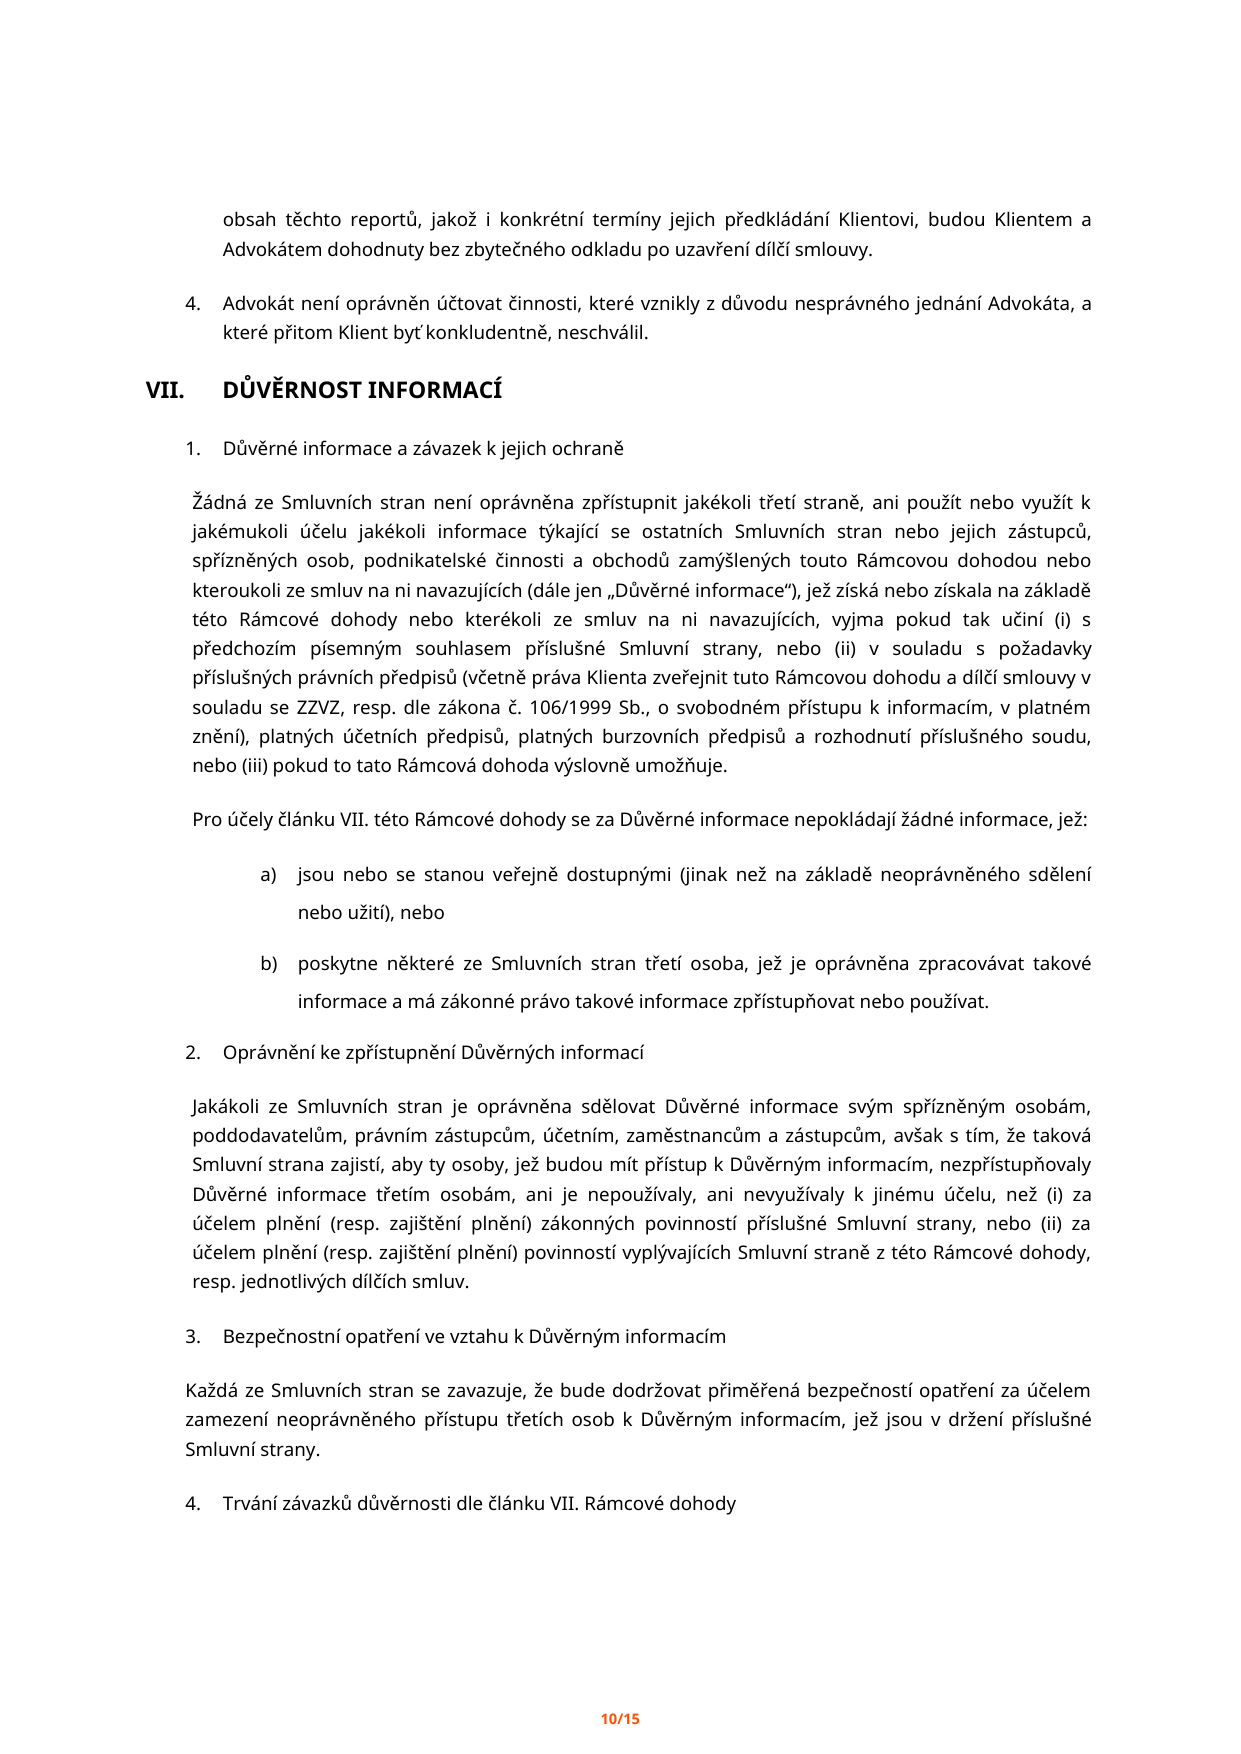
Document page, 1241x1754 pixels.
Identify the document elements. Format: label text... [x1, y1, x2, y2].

list Důvěrné informace a závazek k jejich ochraně [185, 435, 1093, 460]
list Trvání závazků důvěrnosti dle článku VII. Rámcové dohody [185, 1490, 1093, 1516]
list Oprávnění ke zpřístupnění Důvěrných informací [185, 1039, 1093, 1064]
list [185, 207, 1093, 262]
list Bezpečnostní opatření ve vztahu k Důvěrným informacím [185, 1323, 1093, 1349]
text Žádná ze Smluvních stran není oprávněna zpřístupnit jakékoli třetí straně, ani použít nebo využít k jakémukoli účelu jakékoli informace týkající se ostatních Smluvních stran nebo jejich zástupců, spřízněných osob, podnikatelské činnosti a obchodů zamýšlených touto Rámcovou dohodou nebo kteroukoli ze smluv na ni navazujících (dále jen „Důvěrné informace“), jež získá nebo získala na základě této Rámcové dohody nebo kterékoli ze smluv na ni navazujících, vyjma pokud tak učiní (i) s předchozím písemným souhlasem příslušné Smluvní strany, nebo (ii) v souladu s požadavky příslušných právních předpisů (včetně práva Klienta zveřejnit tuto Rámcovou dohodu a dílčí smlouvy v souladu se ZZVZ, resp. dle zákona č. 106/1999 Sb., o svobodném přístupu k informacím, v platném znění), platných účetních předpisů, platných burzovních předpisů a rozhodnutí příslušného soudu, nebo (iii) pokud to tato Rámcová dohoda výslovně umožňuje. [192, 489, 1093, 778]
list poskytne některé ze Smluvních stran třetí osoba, jež je oprávněna zpracovávat takové informace a má zákonné právo takové informace zpřístupňovat nebo používat. [260, 950, 1093, 1014]
text Pro účely článku VII. této Rámcové dohody se za Důvěrné informace nepokládají žádné informace, jež: [192, 807, 1093, 832]
text Každá ze Smluvních stran se zavazuje, že bude dodržovat přiměřená bezpečností opatření za účelem zamezení neoprávněného přístupu třetích osob k Důvěrným informacím, jež jsou v držení příslušné Smluvní strany. [185, 1377, 1093, 1461]
list DŮVĚRNOST INFORMACÍ [185, 374, 1093, 405]
list jsou nebo se stanou veřejně dostupnými (jinak než na základě neoprávněného sdělení nebo užití), nebo [260, 861, 1093, 925]
list Advokát není oprávněn účtovat činnosti, které vznikly z důvodu nesprávného jednání Advokáta, a které přitom Klient byť konkludentně, neschválil. [185, 290, 1093, 345]
text Jakákoli ze Smluvních stran je oprávněna sdělovat Důvěrné informace svým spřízněným osobám, poddodavatelům, právním zástupcům, účetním, zaměstnancům a zástupcům, avšak s tím, že taková Smluvní strana zajistí, aby ty osoby, jež budou mít přístup k Důvěrným informacím, nezpřístupňovaly Důvěrné informace třetím osobám, ani je nepoužívaly, ani nevyužívaly k jinému účelu, než (i) za účelem plnění (resp. zajištění plnění) zákonných povinností příslušné Smluvní strany, nebo (ii) za účelem plnění (resp. zajištění plnění) povinností vyplývajících Smluvní straně z této Rámcové dohody, resp. jednotlivých dílčích smluv. [192, 1093, 1093, 1294]
